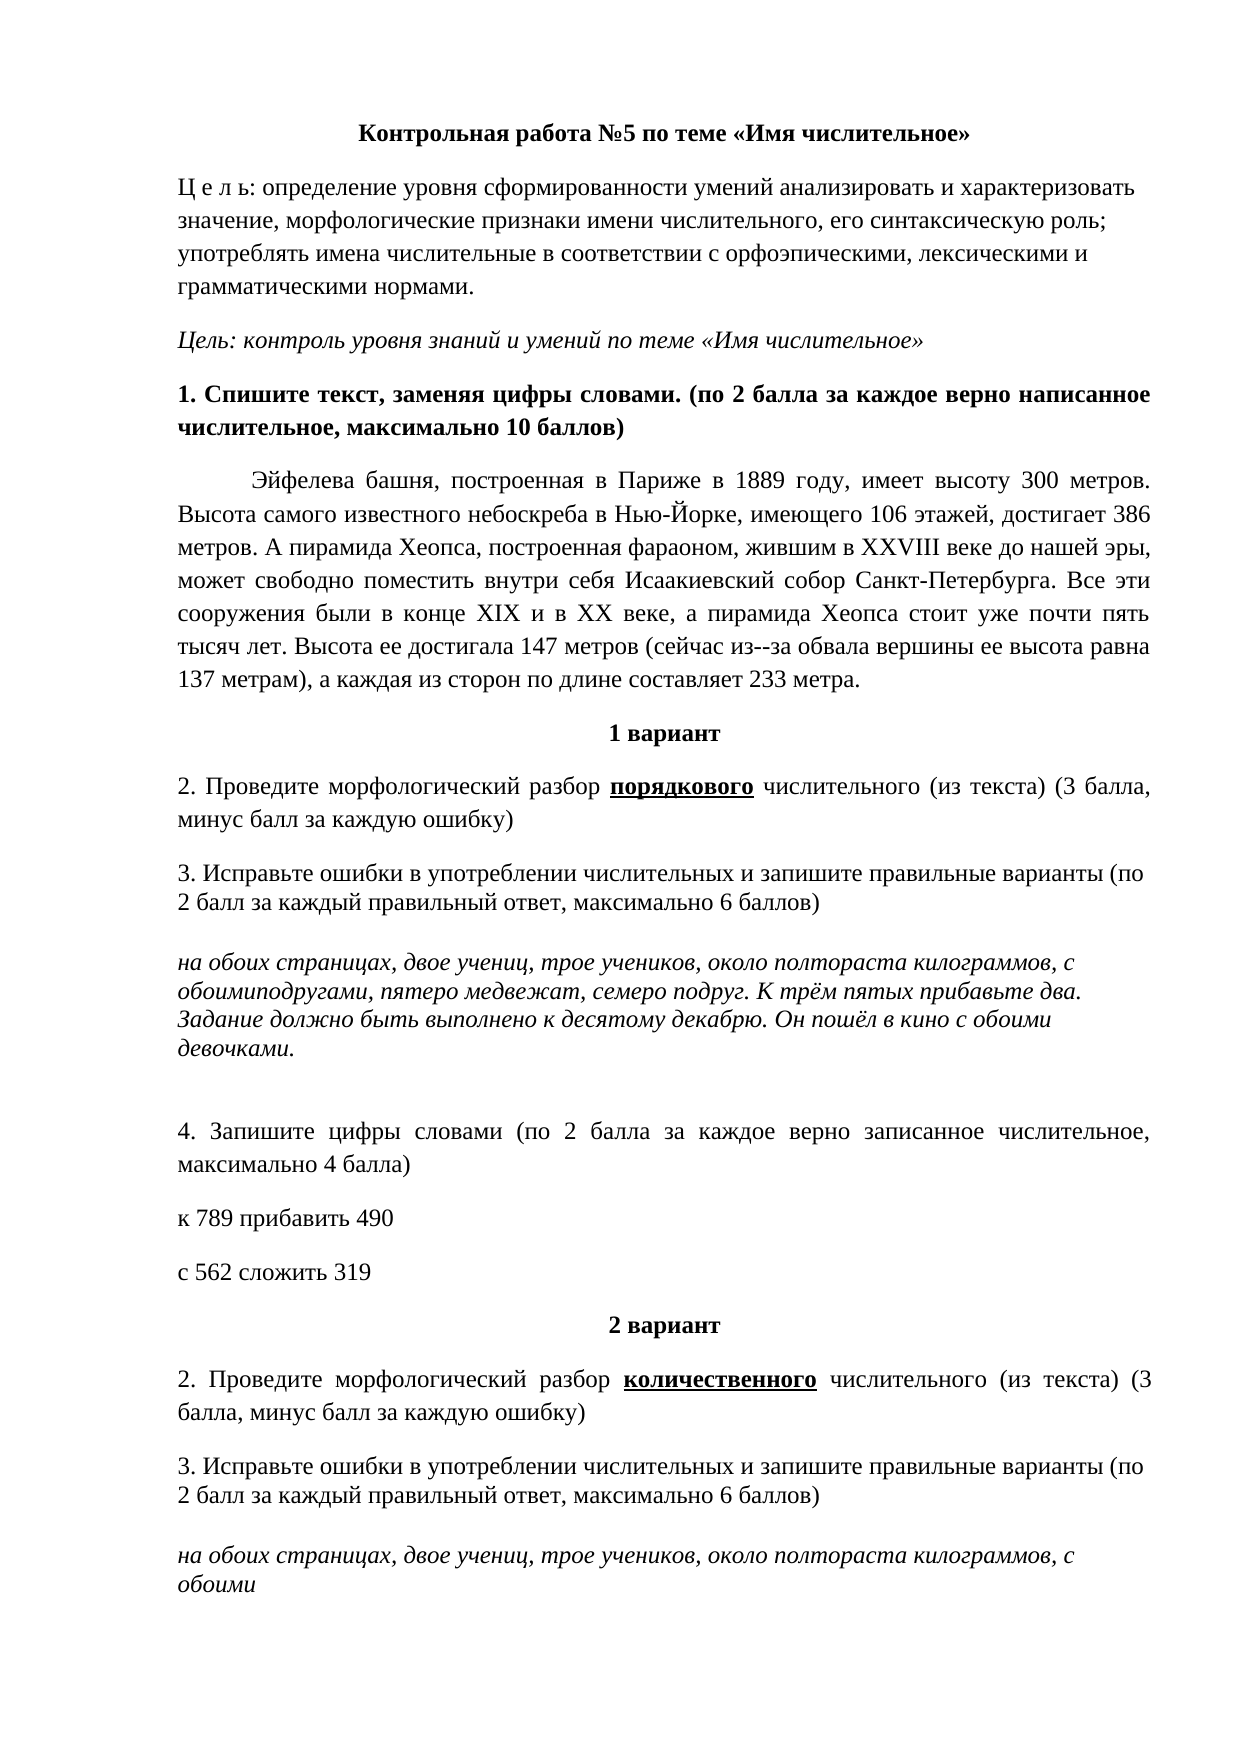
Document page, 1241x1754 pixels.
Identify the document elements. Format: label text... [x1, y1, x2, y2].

text Контрольная работа №5 по теме «Имя числительное» [177, 118, 1152, 147]
text 2. Проведите морфологический разбор порядкового числительного (из текста) (3 балла, минус балл за каждую ошибку) [177, 771, 1152, 833]
text Цель: контроль уровня знаний и умений по теме «Имя числительное» [177, 325, 1152, 354]
text 1 вариант [177, 718, 1152, 746]
text на обоих страницах, двое учениц, трое учеников, около полтораста килограммов, с обоими [177, 1540, 1152, 1597]
text к 789 прибавить 490 [177, 1203, 1152, 1232]
text Ц е л ь: определение уровня сформированности умений анализировать и характеризовать значение, морфологические признаки имени числительного, его синтаксическую роль; употреблять имена числительные в соответствии с орфоэпическими, лексическими и грамматическими нормами. [177, 172, 1152, 300]
text с 562 сложить 319 [177, 1257, 1152, 1285]
text 1. Спишите текст, заменяя цифры словами. (по 2 балла за каждое верно написанное числительное, максимально 10 баллов) [177, 379, 1152, 441]
text 4. Запишите цифры словами (по 2 балла за каждое верно записанное числительное, максимально 4 балла) [177, 1116, 1152, 1178]
text 3. Исправьте ошибки в употреблении числительных и запишите правильные варианты (по 2 балл за каждый правильный ответ, максимально 6 баллов) [177, 1451, 1152, 1509]
text на обоих страницах, двое учениц, трое учеников, около полтораста килограммов, с обоимиподругами, пятеро медвежат, семеро подруг. К трём пятых прибавьте два. Задание должно быть выполнено к десятому декабрю. Он пошёл в кино с обоими девочками. [177, 947, 1152, 1062]
text 2 вариант [177, 1311, 1152, 1339]
text Эйфелева башня, построенная в Париже в 1889 году, имеет высоту 300 метров. Высота самого известного небоскреба в Нью-Йорке, имеющего 106 этажей, достигает 386 метров. А пирамида Хеопса, построенная фараоном, жившим в XXVIII веке до нашей эры, может свободно поместить внутри себя Исаакиевский собор Санкт-Петербурга. Все эти сооружения были в конце XIX и в XX веке, а пирамида Хеопса стоит уже почти пять тысяч лет. Высота ее достигала 147 метров (сейчас из--за обвала вершины ее высота равна 137 метрам), а каждая из сторон по длине составляет 233 метра. [177, 466, 1152, 692]
text 3. Исправьте ошибки в употреблении числительных и запишите правильные варианты (по 2 балл за каждый правильный ответ, максимально 6 баллов) [177, 858, 1152, 916]
text 2. Проведите морфологический разбор количественного числительного (из текста) (3 балла, минус балл за каждую ошибку) [177, 1364, 1152, 1426]
